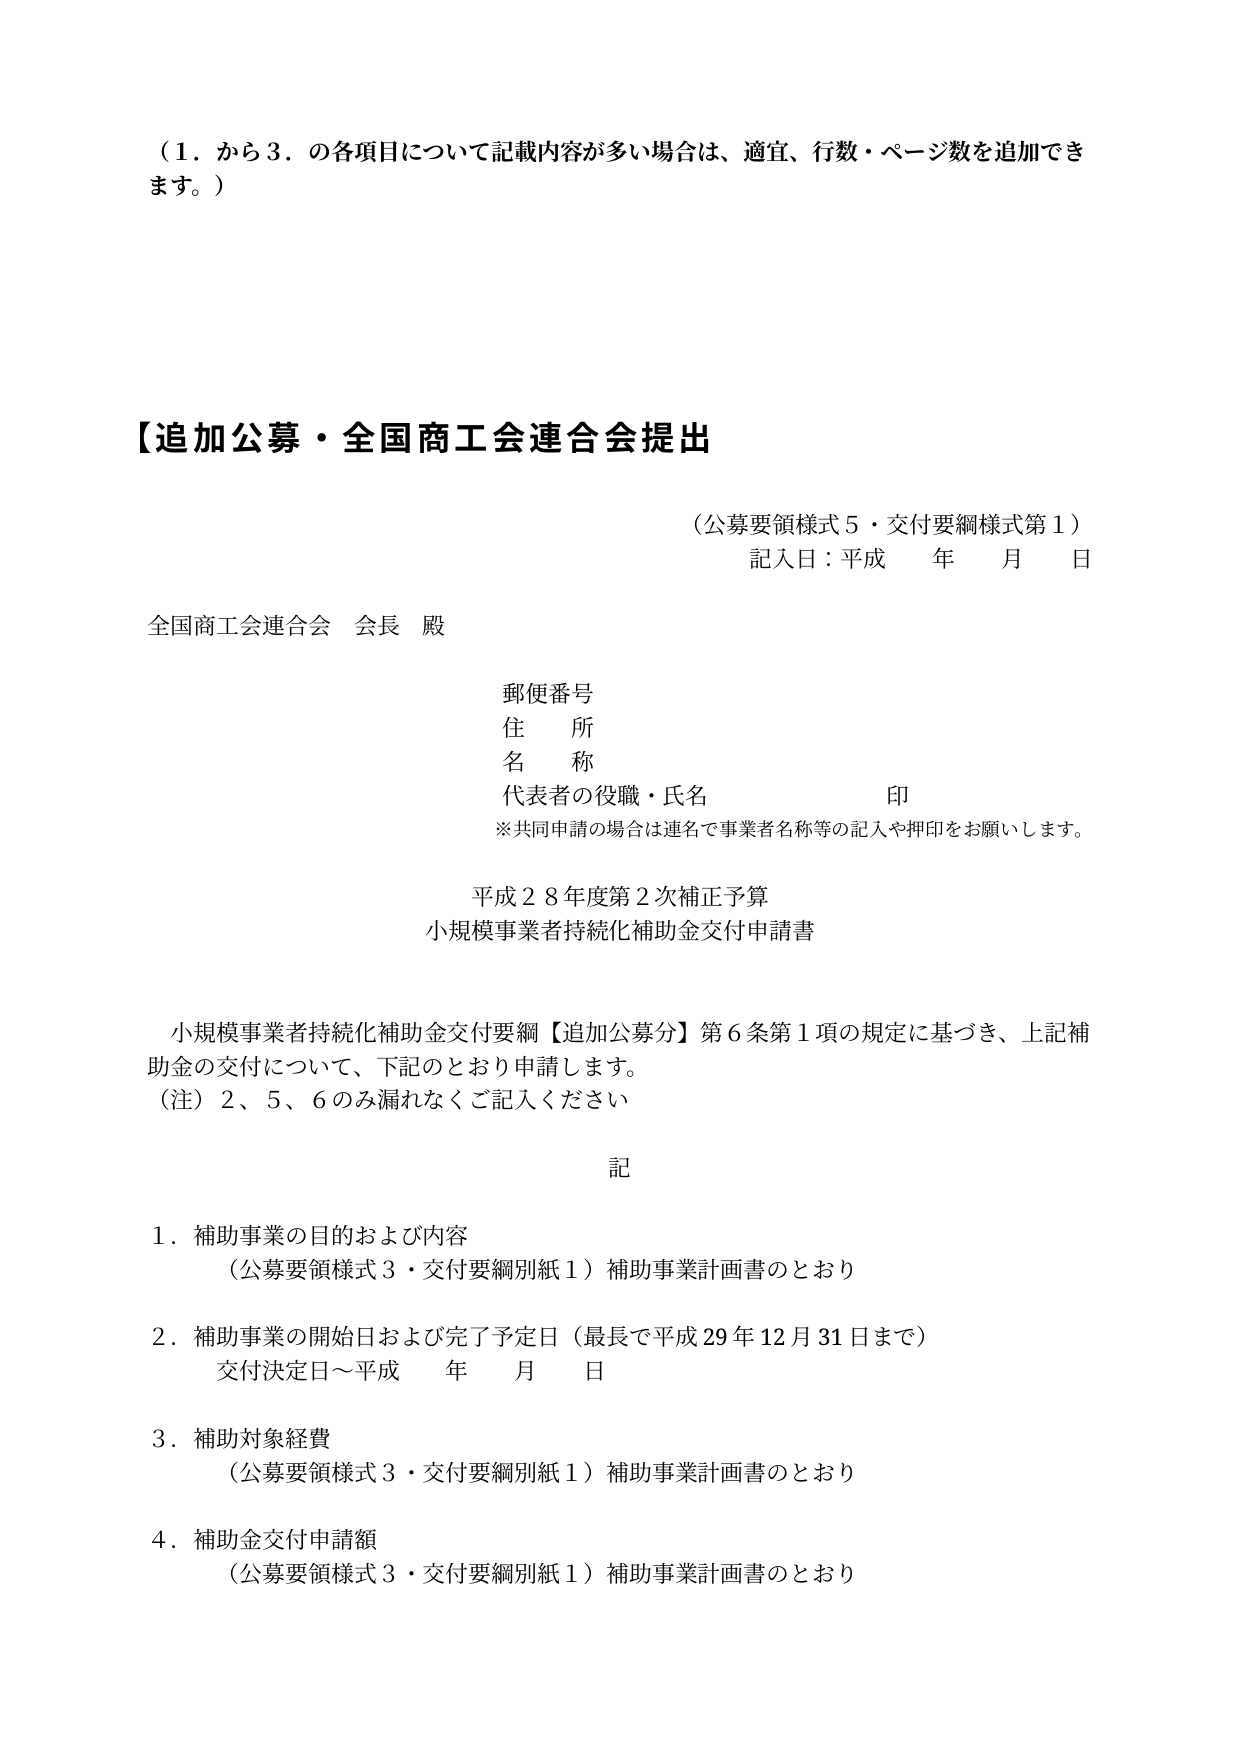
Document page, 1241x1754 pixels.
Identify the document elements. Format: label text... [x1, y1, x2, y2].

text （公募要領様式３・交付要綱別紙１）補助事業計画書のとおり [148, 1251, 1092, 1285]
text １．補助事業の目的および内容 [148, 1217, 1092, 1251]
text （公募要領様式３・交付要綱別紙１）補助事業計画書のとおり [148, 1454, 1092, 1488]
text ます。） [148, 168, 1092, 202]
text 名 称 [502, 743, 1017, 777]
text （１．から３．の各項目について記載内容が多い場合は、適宜、行数・ページ数を追加でき [148, 134, 1092, 168]
subtitle 記 [148, 1150, 1092, 1183]
text 代表者の役職・氏名 印 [502, 777, 1078, 811]
text （注）２、５、６のみ漏れなくご記入ください [148, 1082, 1093, 1116]
text ４．補助金交付申請額 [148, 1522, 1092, 1556]
text （公募要領様式５・交付要綱様式第１） [148, 506, 1092, 540]
text 郵便番号 [502, 676, 1017, 709]
text ２．補助事業の開始日および完了予定日（最長で平成29年12月31日まで） [148, 1319, 1092, 1353]
text 記入日：平成 年 月 日 [148, 540, 1092, 574]
text 平成２８年度第２次補正予算 [148, 879, 1093, 913]
text 全国商工会連合会 会長 殿 [148, 608, 1092, 642]
text 小規模事業者持続化補助金交付申請書 [148, 913, 1093, 947]
text （公募要領様式３・交付要綱別紙１）補助事業計画書のとおり [148, 1556, 1092, 1590]
text 交付決定日～平成 年 月 日 [148, 1353, 1092, 1387]
text 小規模事業者持続化補助金交付要綱【追加公募分】第６条第１項の規定に基づき、上記補助金の交付について、下記のとおり申請します。 [148, 1014, 1093, 1082]
text 住 所 [502, 709, 1017, 743]
text ※共同申請の場合は連名で事業者名称等の記入や押印をお願いします。 [148, 811, 1093, 845]
text ３．補助対象経費 [148, 1421, 1092, 1454]
